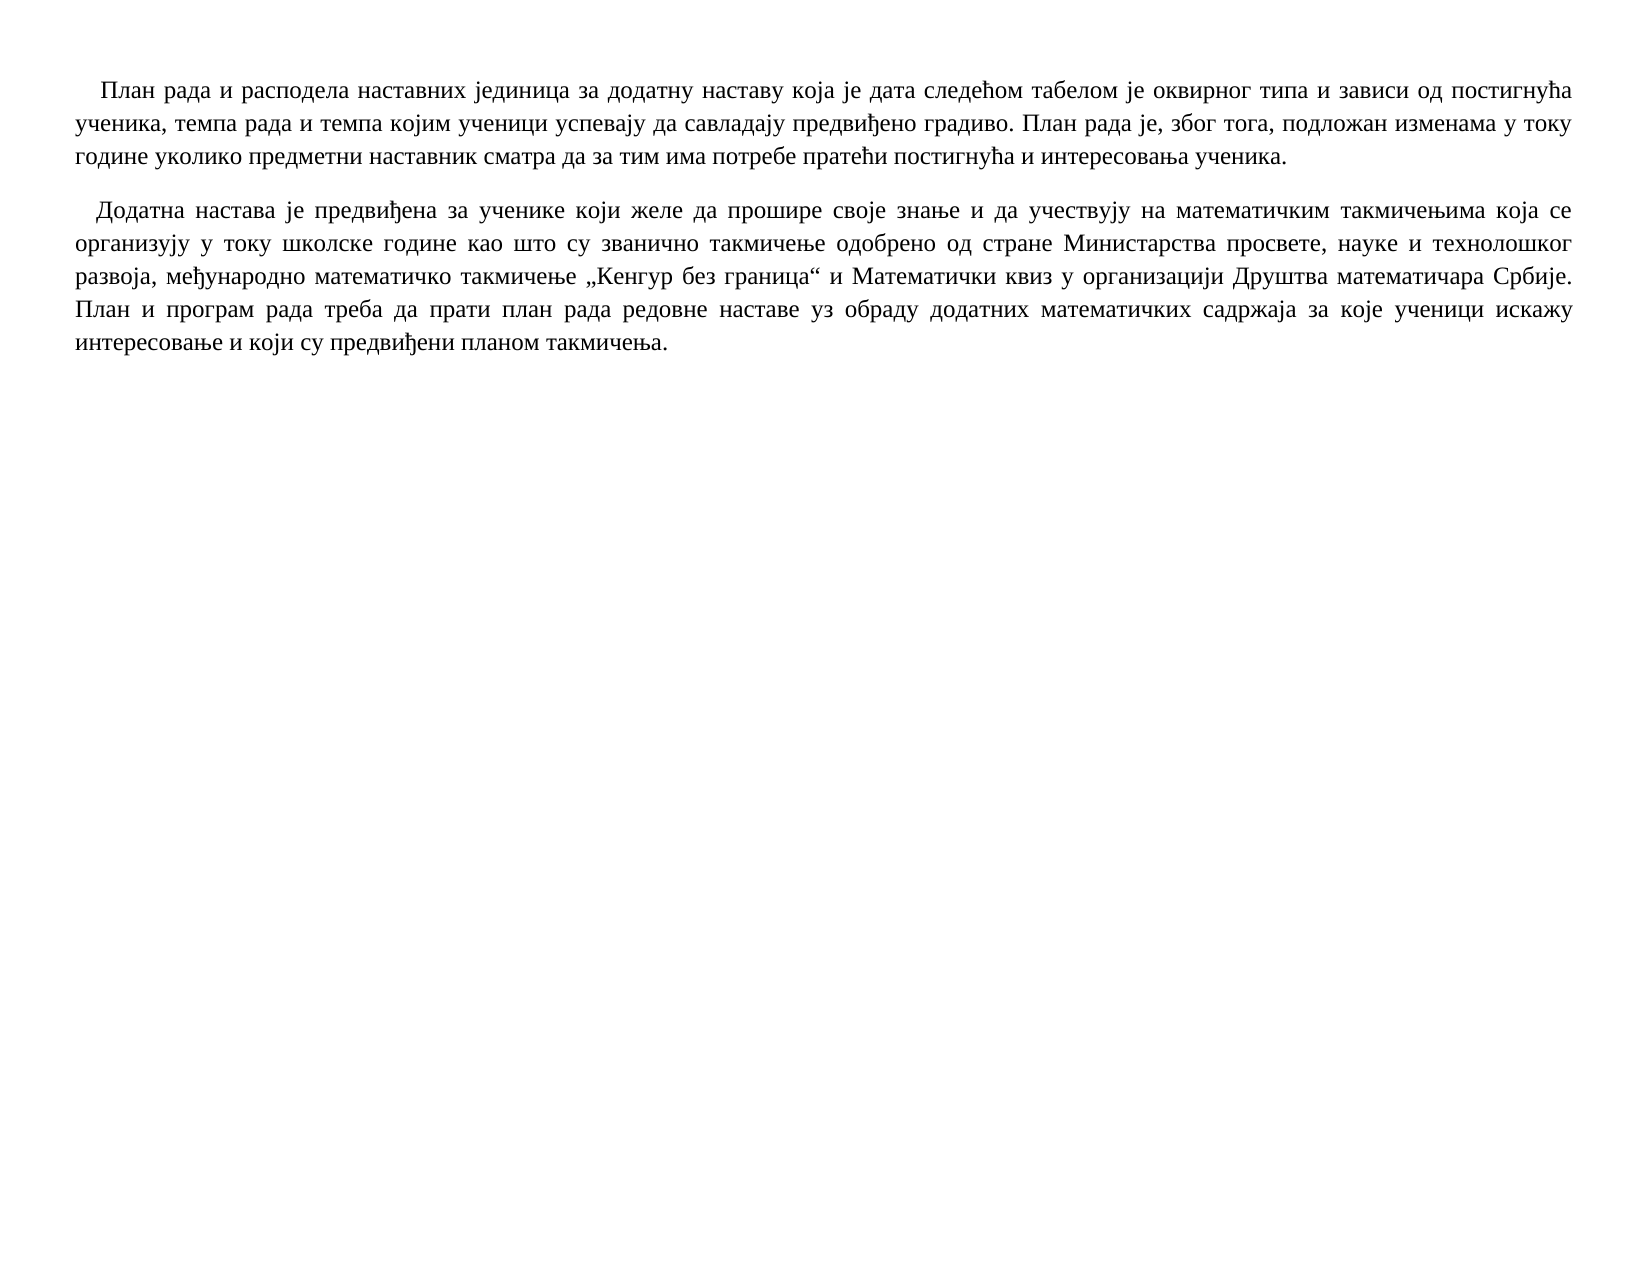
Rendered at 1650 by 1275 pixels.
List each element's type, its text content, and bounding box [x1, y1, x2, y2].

text План рада и расподела наставних јединица за додатну наставу која је дата следећом табелом је оквирног типа и зависи од постигнућа ученика, темпа рада и темпа којим ученици успевају да савладају предвиђено градиво. План рада је, због тога, подложан изменама у току године уколико предметни наставник сматра да за тим има потребе пратећи постигнућа и интересовања ученика. [75, 75, 1575, 170]
text Додатна настава је предвиђена за ученике који желе да прошире своје знање и да учествују на математичким такмичењима која се организују у току школске године као што су званично такмичење одобрено од стране Министарства просвете, науке и технолошког развоја, међународно математичко такмичење „Кенгур без граница“ и Математички квиз у организацији Друштва математичара Србије. План и програм рада треба да прати план рада редовне наставе уз обраду додатних математичких садржаја за које ученици искажу интересовање и који су предвиђени планом такмичења. [75, 195, 1575, 356]
